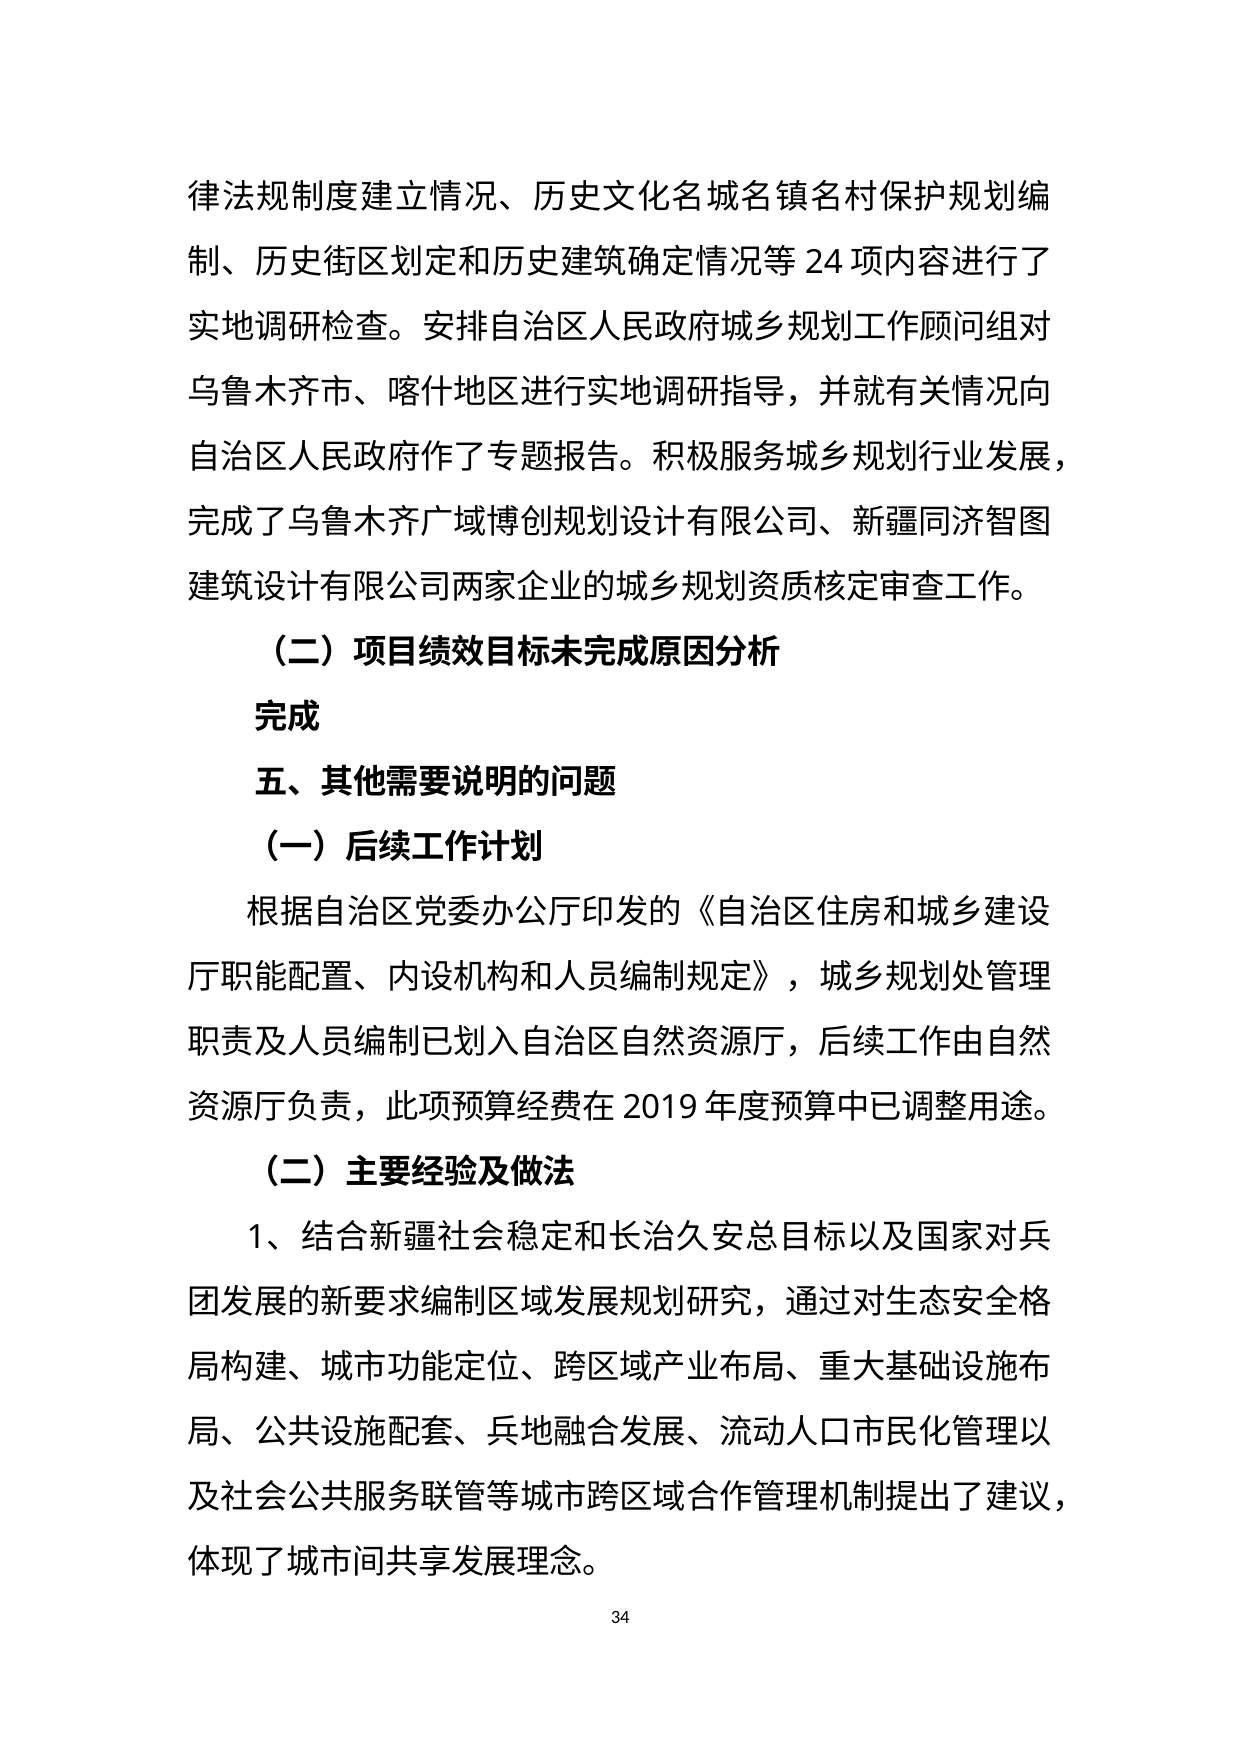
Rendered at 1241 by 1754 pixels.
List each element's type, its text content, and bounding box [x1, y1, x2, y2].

text 五、其他需要说明的问题 [187, 747, 1053, 812]
text （二）主要经验及做法 [187, 1137, 1053, 1202]
text 根据自治区党委办公厅印发的《自治区住房和城乡建设厅职能配置、内设机构和人员编制规定》，城乡规划处管理职责及人员编制已划入自治区自然资源厅，后续工作由自然资源厅负责，此项预算经费在2019年度预算中已调整用途。 [187, 877, 1053, 1137]
text （二）项目绩效目标未完成原因分析 [187, 617, 1053, 682]
text 完成 [187, 682, 1053, 747]
text （一）后续工作计划 [187, 812, 1053, 877]
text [187, 162, 1053, 617]
text 1、结合新疆社会稳定和长治久安总目标以及国家对兵团发展的新要求编制区域发展规划研究，通过对生态安全格局构建、城市功能定位、跨区域产业布局、重大基础设施布局、公共设施配套、兵地融合发展、流动人口市民化管理以及社会公共服务联管等城市跨区域合作管理机制提出了建议，体现了城市间共享发展理念。 [187, 1202, 1053, 1592]
